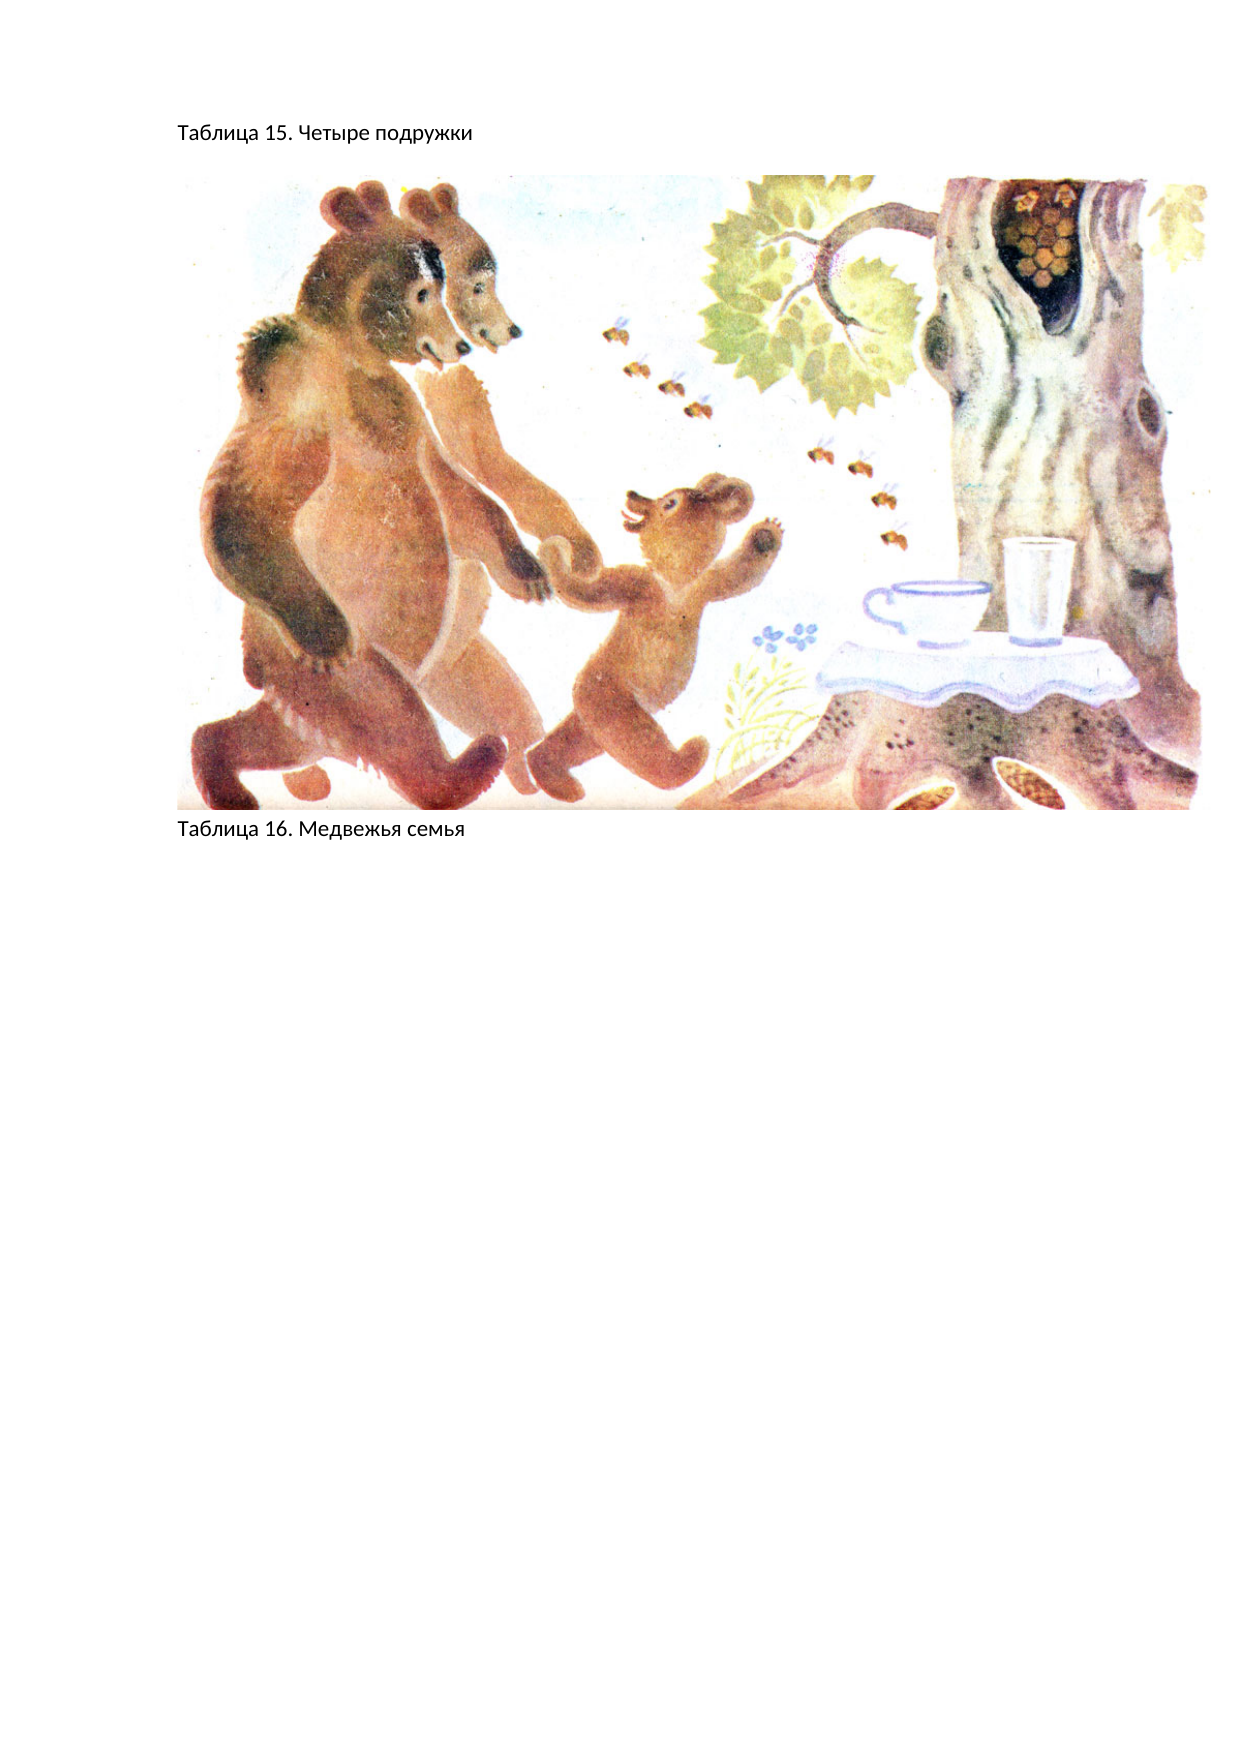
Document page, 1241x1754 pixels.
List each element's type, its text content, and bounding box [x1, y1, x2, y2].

text Таблица 16. Медвежья семья [177, 810, 1152, 842]
text Таблица 15. Четыре подружки [177, 118, 1152, 146]
picture [177, 175, 1211, 810]
